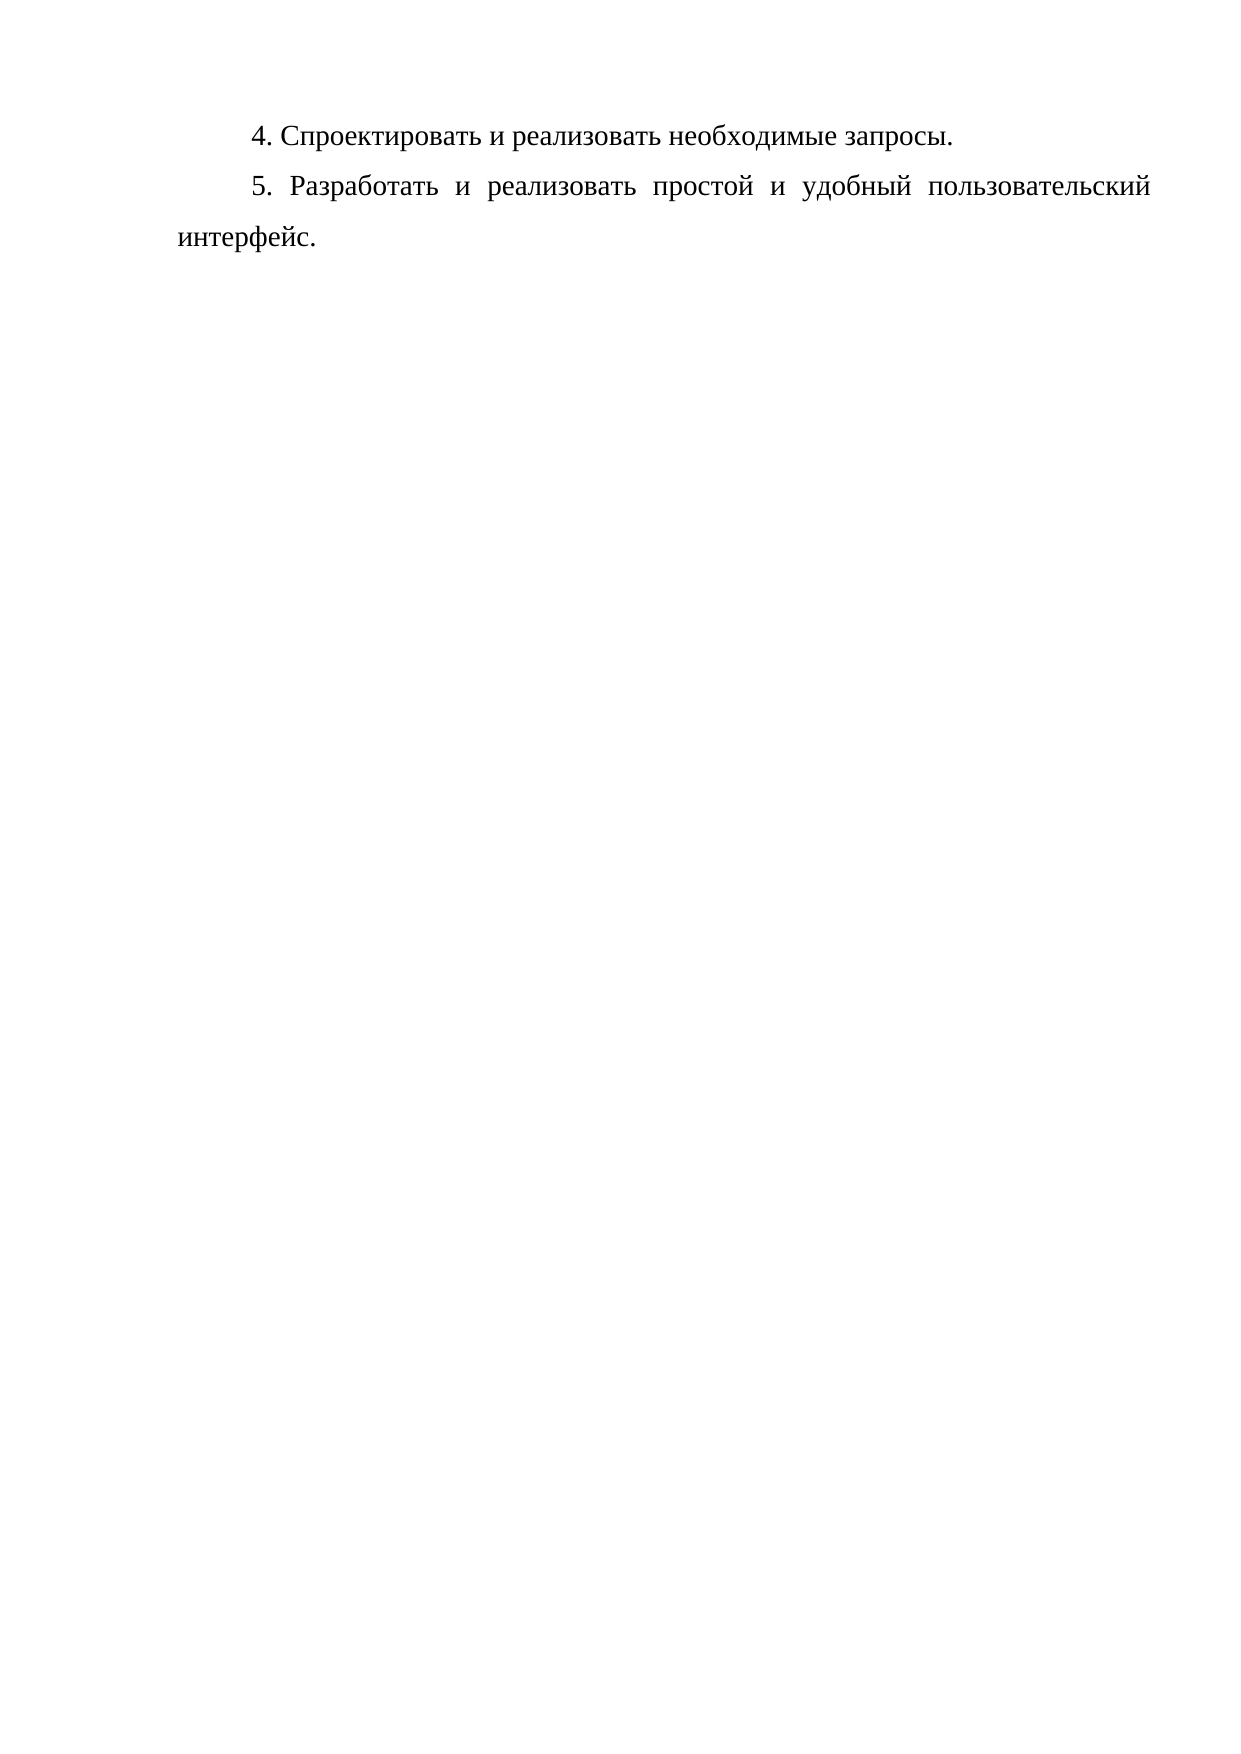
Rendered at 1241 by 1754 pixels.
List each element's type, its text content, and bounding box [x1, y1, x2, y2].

text 4. Спроектировать и реализовать необходимые запросы. [177, 118, 1152, 152]
text 5. Разработать и реализовать простой и удобный пользовательский интерфейс. [177, 168, 1152, 252]
